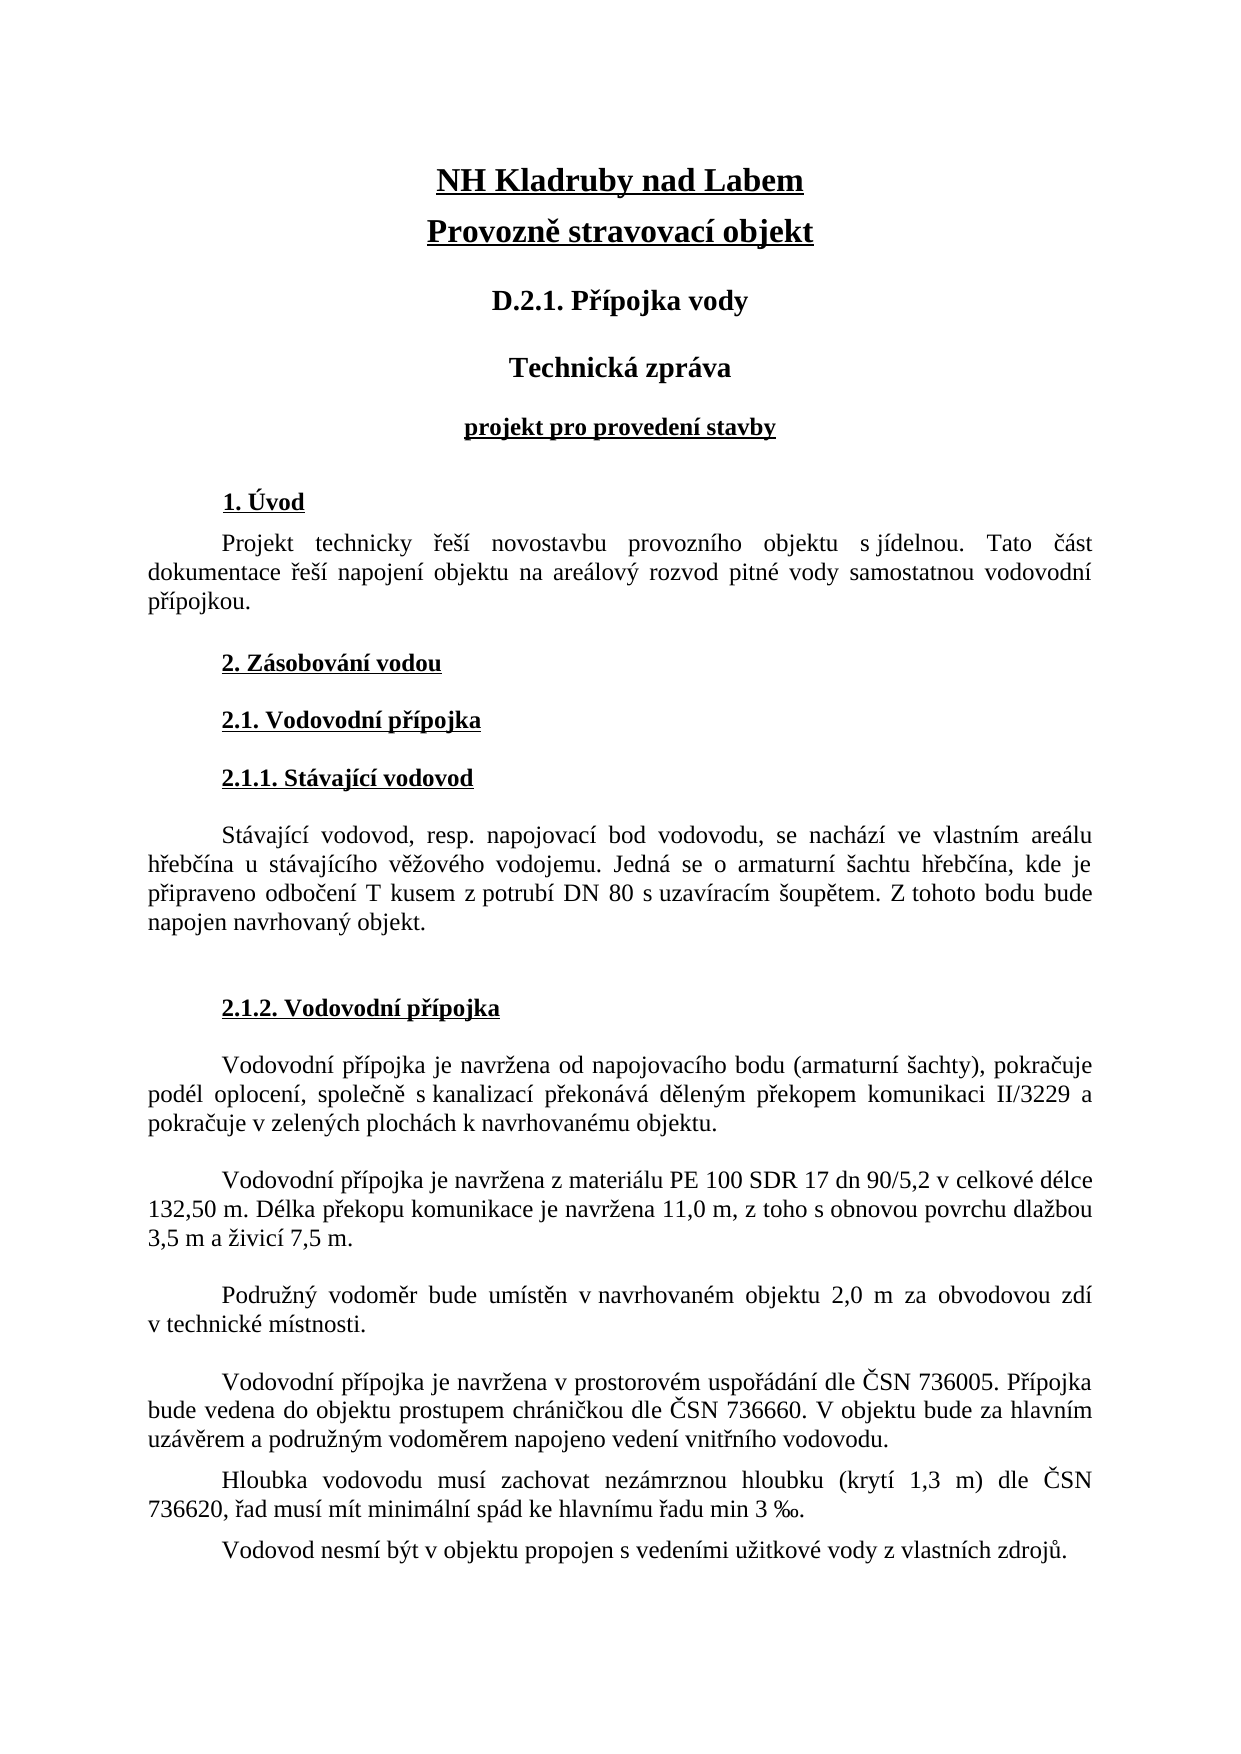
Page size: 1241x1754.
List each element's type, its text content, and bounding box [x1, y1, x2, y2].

text projekt pro provedení stavby [148, 412, 1093, 441]
text 2. Zásobování vodou [148, 648, 1093, 677]
text 1. Úvod [148, 487, 1093, 516]
text D.2.1. Přípojka vody [148, 283, 1093, 316]
text Vodovodní přípojka je navržena z materiálu PE 100 SDR 17 dn 90/5,2 v celkové délce 132,50 m. Délka překopu komunikace je navržena 11,0 m, z toho s obnovou povrchu dlažbou 3,5 m a živicí 7,5 m. [148, 1166, 1093, 1252]
text Provozně stravovací objekt [148, 211, 1093, 249]
text 2.1.2. Vodovodní přípojka [148, 993, 1093, 1022]
text 2.1. Vodovodní přípojka [148, 706, 1093, 734]
text Hloubka vodovodu musí zachovat nezámrznou hloubku (krytí 1,3 m) dle ČSN 736620, řad musí mít minimální spád ke hlavnímu řadu min 3 ‰. [148, 1466, 1093, 1523]
text Vodovodní přípojka je navržena od napojovacího bodu (armaturní šachty), pokračuje podél oplocení, společně s kanalizací překonává děleným překopem komunikaci II/3229 a pokračuje v zelených plochách k navrhovanému objektu. [148, 1051, 1093, 1137]
text Technická zpráva [148, 350, 1093, 383]
text 2.1.1. Stávající vodovod [148, 763, 1093, 792]
text Podružný vodoměr bude umístěn v navrhovaném objektu 2,0 m za obvodovou zdí v technické místnosti. [148, 1281, 1093, 1338]
text Vodovodní přípojka je navržena v prostorovém uspořádání dle ČSN 736005. Přípojka bude vedena do objektu prostupem chráničkou dle ČSN 736660. V objektu bude za hlavním uzávěrem a podružným vodoměrem napojeno vedení vnitřního vodovodu. [148, 1367, 1093, 1453]
text NH Kladruby nad Labem [148, 160, 1093, 198]
text Projekt technicky řeší novostavbu provozního objektu s jídelnou. Tato část dokumentace řeší napojení objektu na areálový rozvod pitné vody samostatnou vodovodní přípojkou. [148, 528, 1093, 614]
text Stávající vodovod, resp. napojovací bod vodovodu, se nachází ve vlastním areálu hřebčína u stávajícího věžového vodojemu. Jedná se o armaturní šachtu hřebčína, kde je připraveno odbočení T kusem z potrubí DN 80 s uzavíracím šoupětem. Z tohoto bodu bude napojen navrhovaný objekt. [148, 821, 1093, 936]
text Vodovod nesmí být v objektu propojen s vedeními užitkové vody z vlastních zdrojů. [148, 1536, 1093, 1564]
